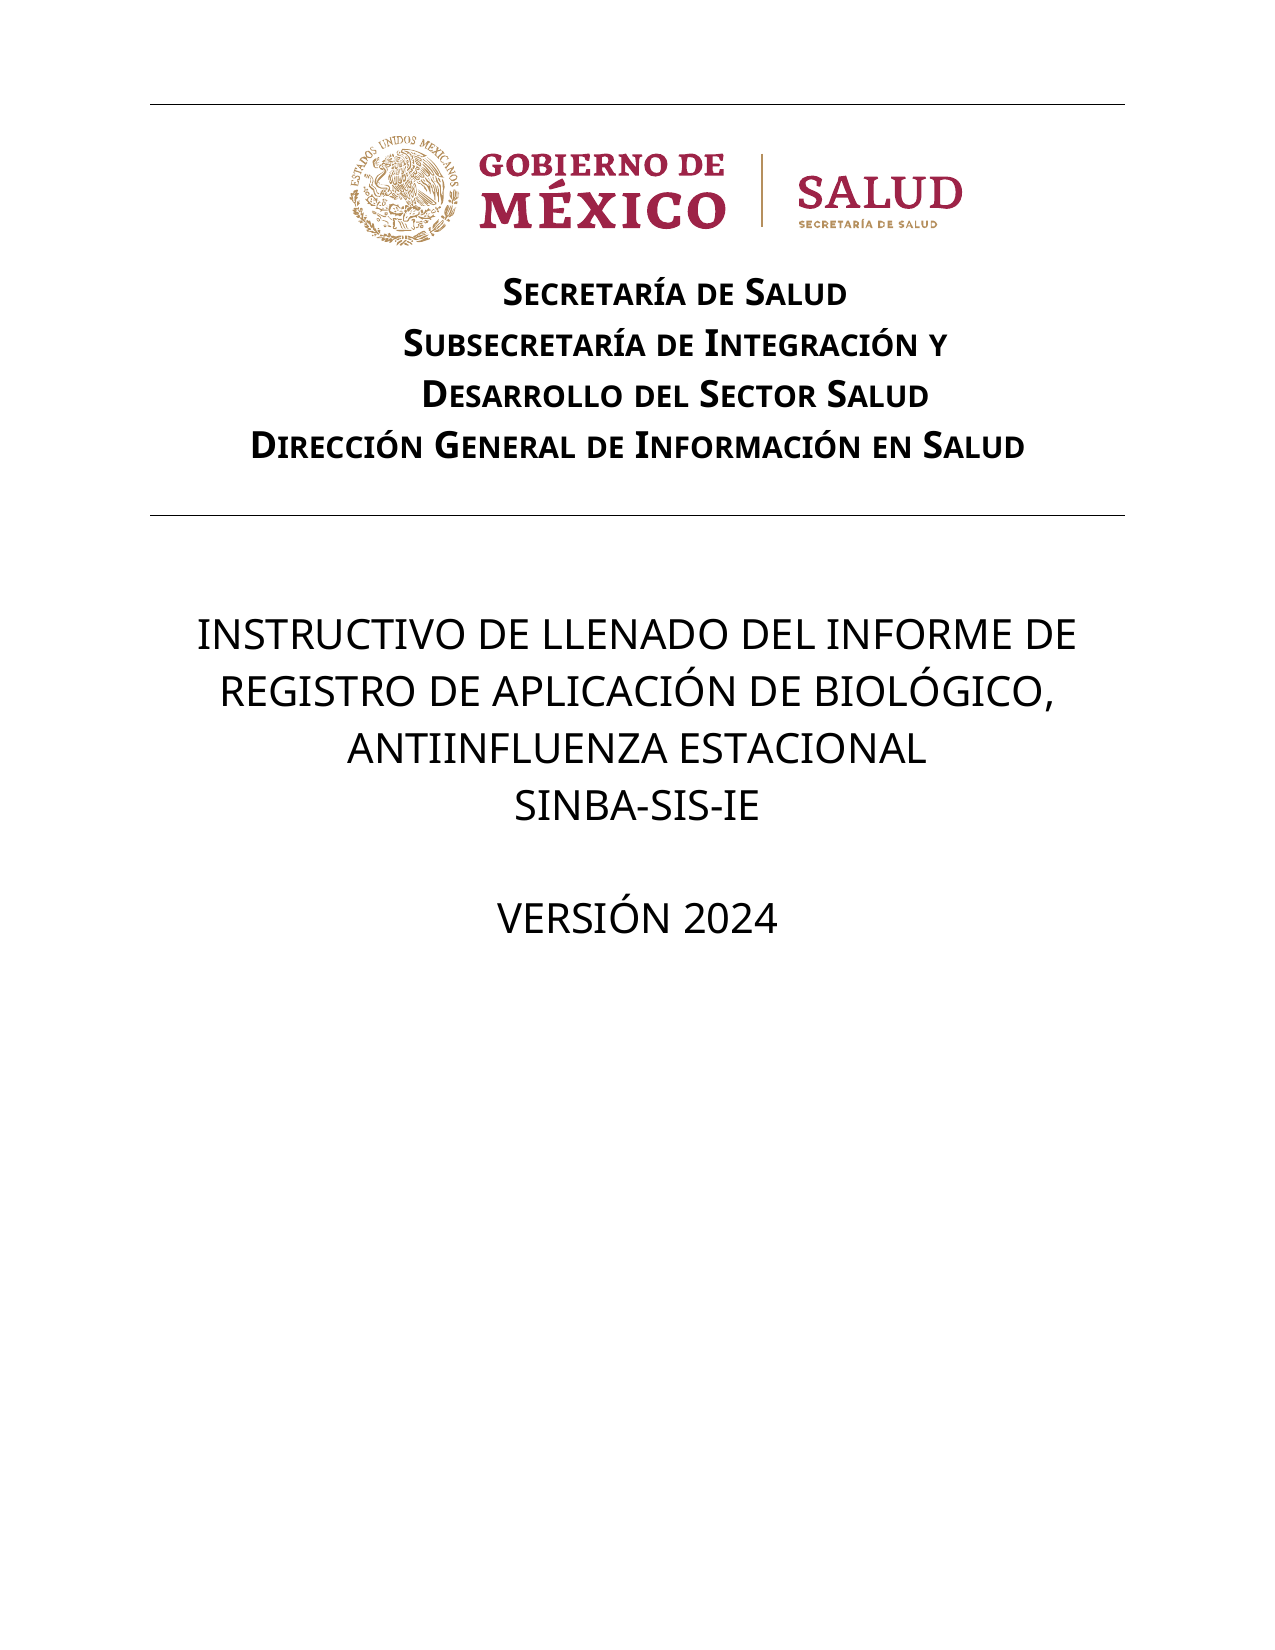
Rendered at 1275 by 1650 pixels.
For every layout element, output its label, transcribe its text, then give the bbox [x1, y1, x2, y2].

text SINBA-SIS-IE [150, 776, 1125, 832]
text instructivo de Llenado DEL INFORME DE REGISTRO DE APLICACIÓN DE BIOLÓGICO, ANTIINFLUENZA ESTACIONAL [150, 605, 1125, 776]
text versión 2024 [150, 889, 1125, 946]
